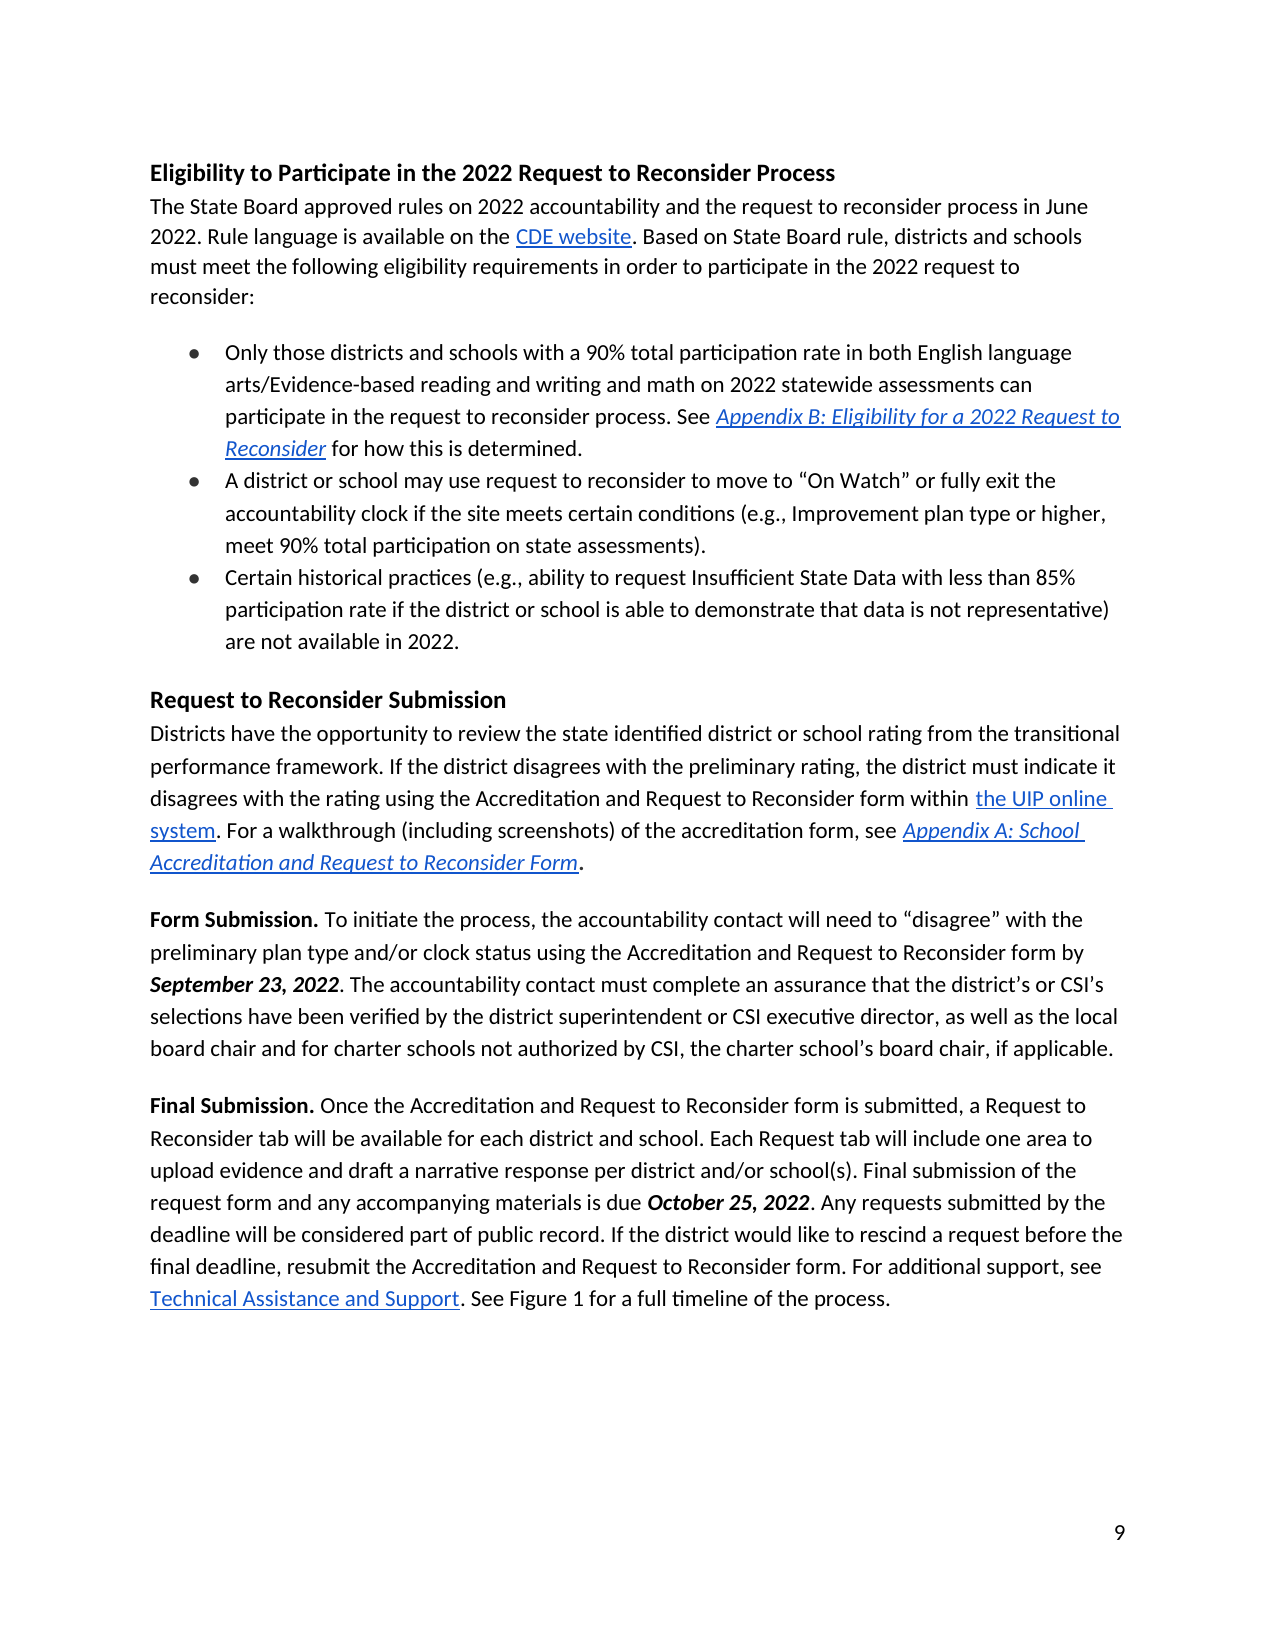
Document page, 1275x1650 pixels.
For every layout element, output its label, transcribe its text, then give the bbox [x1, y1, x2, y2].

text Districts have the opportunity to review the state identified district or school rating from the transitional performance framework. If the district disagrees with the preliminary rating, the district must indicate it disagrees with the rating using the Accreditation and Request to Reconsider form within the UIP online system. For a walkthrough (including screenshots) of the accreditation form, see Appendix A: School Accreditation and Request to Reconsider Form. [150, 719, 1125, 876]
subtitle Request to Reconsider Submission [150, 684, 1125, 715]
list A district or school may use request to reconsider to move to “On Watch” or fully exit the accountability clock if the site meets certain conditions (e.g., Improvement plan type or higher, meet 90% total participation on state assessments). [187, 466, 1125, 559]
text Form Submission. To initiate the process, the accountability contact will need to “disagree” with the preliminary plan type and/or clock status using the Accreditation and Request to Reconsider form by September 23, 2022. The accountability contact must complete an assurance that the district’s or CSI’s selections have been verified by the district superintendent or CSI executive director, as well as the local board chair and for charter schools not authorized by CSI, the charter school’s board chair, if applicable. [150, 906, 1125, 1062]
subtitle Eligibility to Participate in the 2022 Request to Reconsider Process [150, 157, 1125, 187]
text The State Board approved rules on 2022 accountability and the request to reconsider process in June 2022. Rule language is available on the CDE website. Based on State Board rule, districts and schools must meet the following eligibility requirements in order to participate in the 2022 request to reconsider: [150, 192, 1125, 311]
list Only those districts and schools with a 90% total participation rate in both English language arts/Evidence-based reading and writing and math on 2022 statewide assessments can participate in the request to reconsider process. See Appendix B: Eligibility for a 2022 Request to Reconsider for how this is determined. [187, 338, 1125, 462]
list Certain historical practices (e.g., ability to request Insufficient State Data with less than 85% participation rate if the district or school is able to demonstrate that data is not representative) are not available in 2022. [187, 563, 1125, 655]
text Final Submission. Once the Accreditation and Request to Reconsider form is submitted, a Request to Reconsider tab will be available for each district and school. Each Request tab will include one area to upload evidence and draft a narrative response per district and/or school(s). Final submission of the request form and any accompanying materials is due October 25, 2022. Any requests submitted by the deadline will be considered part of public record. If the district would like to rescind a request before the final deadline, resubmit the Accreditation and Request to Reconsider form. For additional support, see Technical Assistance and Support. See Figure 1 for a full timeline of the process. [150, 1091, 1125, 1313]
